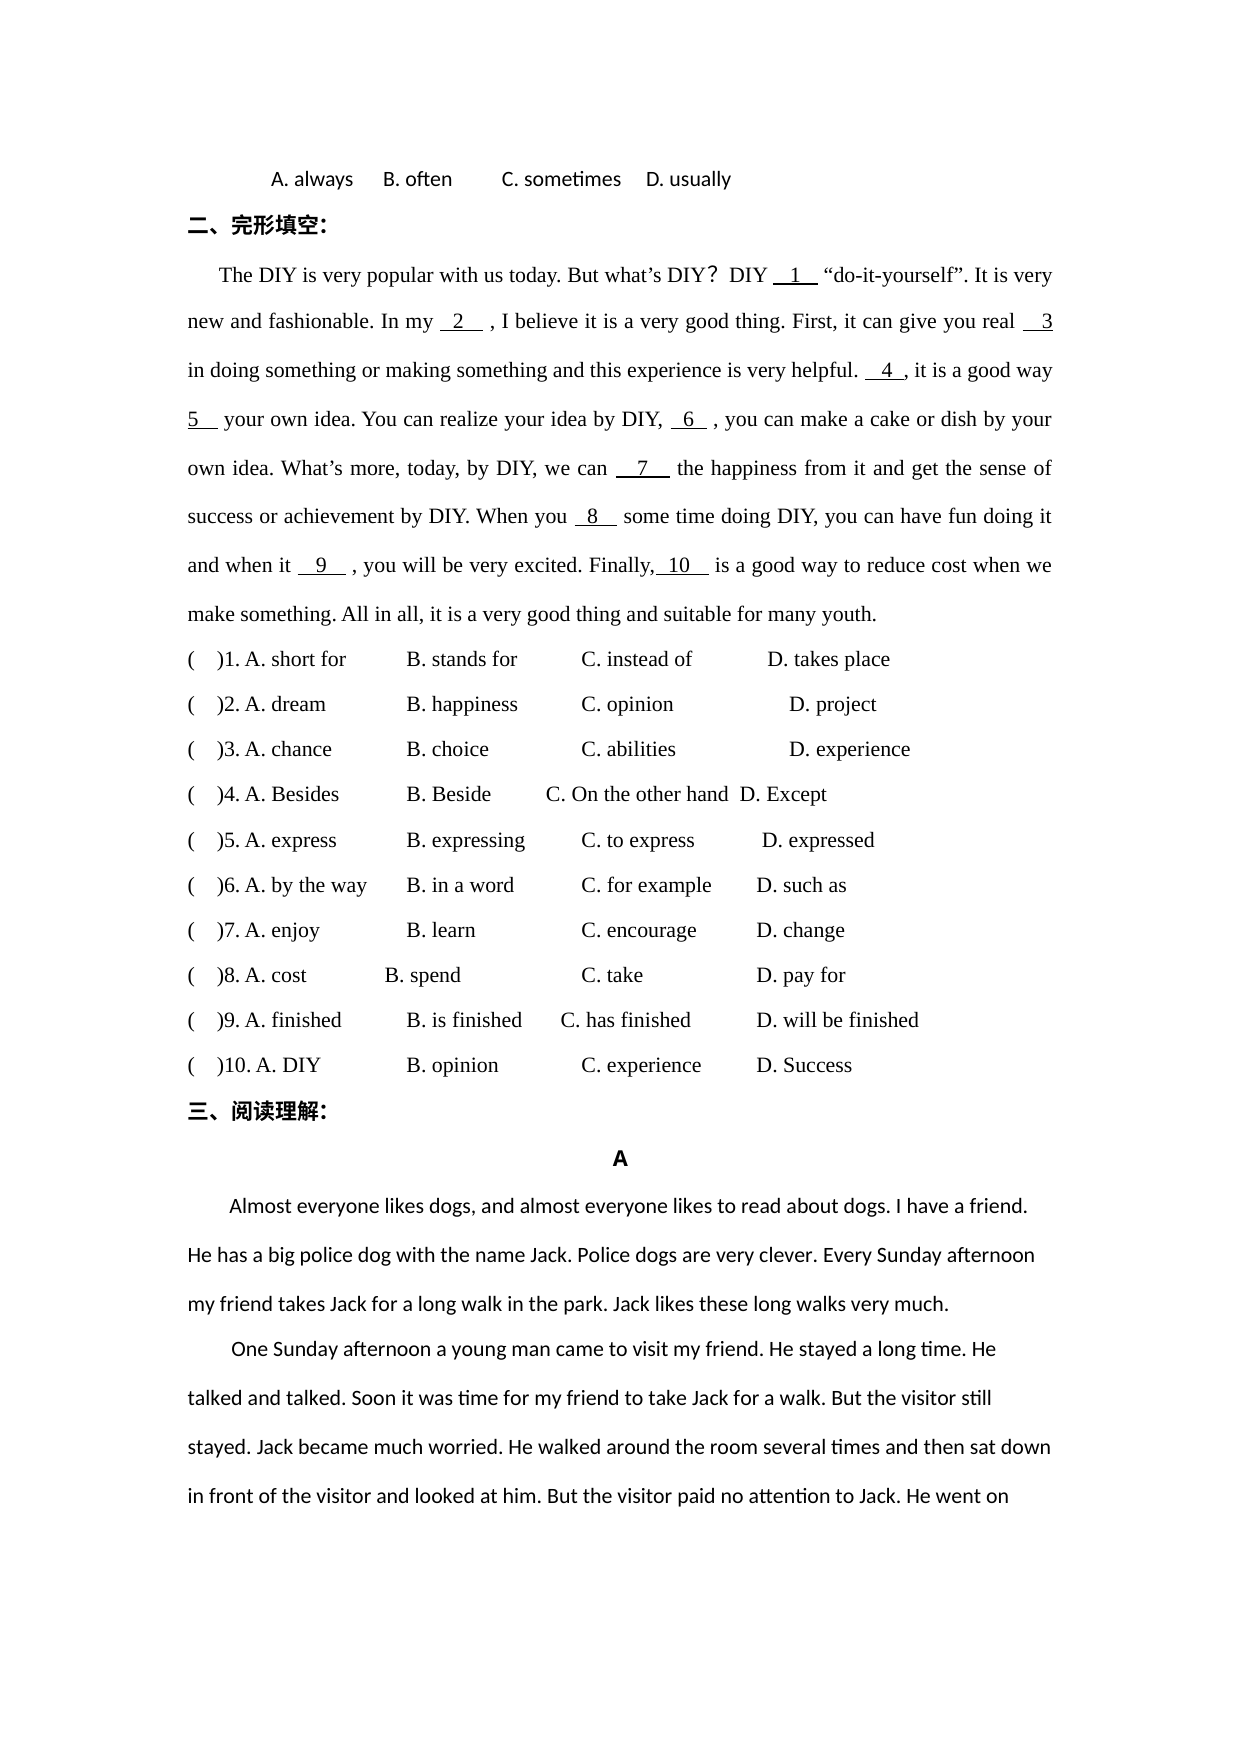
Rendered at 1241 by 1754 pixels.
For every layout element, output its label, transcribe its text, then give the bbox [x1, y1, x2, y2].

text ( )8. A. cost B. spend C. take D. pay for [187, 958, 1053, 991]
text A. always B. often C. sometimes D. usually [187, 162, 1053, 194]
text ( )9. A. finished B. is finished C. has finished D. will be finished [187, 1003, 1053, 1036]
text ( )3. A. chance B. choice C. abilities D. experience [187, 733, 1053, 765]
text A [187, 1142, 1053, 1174]
text ( )2. A. dream B. happiness C. opinion D. project [187, 688, 1053, 720]
text ( )6. A. by the way B. in a word C. for example D. such as [187, 868, 1053, 901]
text ( )7. A. enjoy B. learn C. encourage D. change [187, 913, 1053, 946]
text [187, 1333, 1053, 1511]
text ( )5. A. express B. expressing C. to express D. expressed [187, 823, 1053, 855]
text ( )4. A. Besides B. Beside C. On the other hand D. Except [187, 778, 1053, 810]
text 三、阅读理解： [187, 1093, 1053, 1126]
text Almost everyone likes dogs, and almost everyone likes to read about dogs. I have a friend. He has a big police dog with the name Jack. Police dogs are very clever. Every Sunday afternoon my friend takes Jack for a long walk in the park. Jack likes these long walks very much. [187, 1189, 1053, 1319]
text ( )10. A. DIY B. opinion C. experience D. Success [187, 1048, 1053, 1081]
text The DIY is very popular with us today. But what’s DIY？DIY 1 “do-it-yourself”. It is very new and fashionable. In my 2 , I believe it is a very good thing. First, it can give you real 3 in doing something or making something and this experience is very helpful. 4 , it is a good way 5 your own idea. You can realize your idea by DIY, 6 , you can make a cake or dish by your own idea. What’s more, today, by DIY, we can 7 the happiness from it and get the sense of success or achievement by DIY. When you 8 some time doing DIY, you can have fun doing it and when it 9 , you will be very excited. Finally, 10 is a good way to reduce cost when we make something. All in all, it is a very good thing and suitable for many youth. [187, 256, 1053, 630]
text 二、完形填空： [187, 208, 1053, 240]
text ( )1. A. short for B. stands for C. instead of D. takes place [187, 642, 1053, 675]
